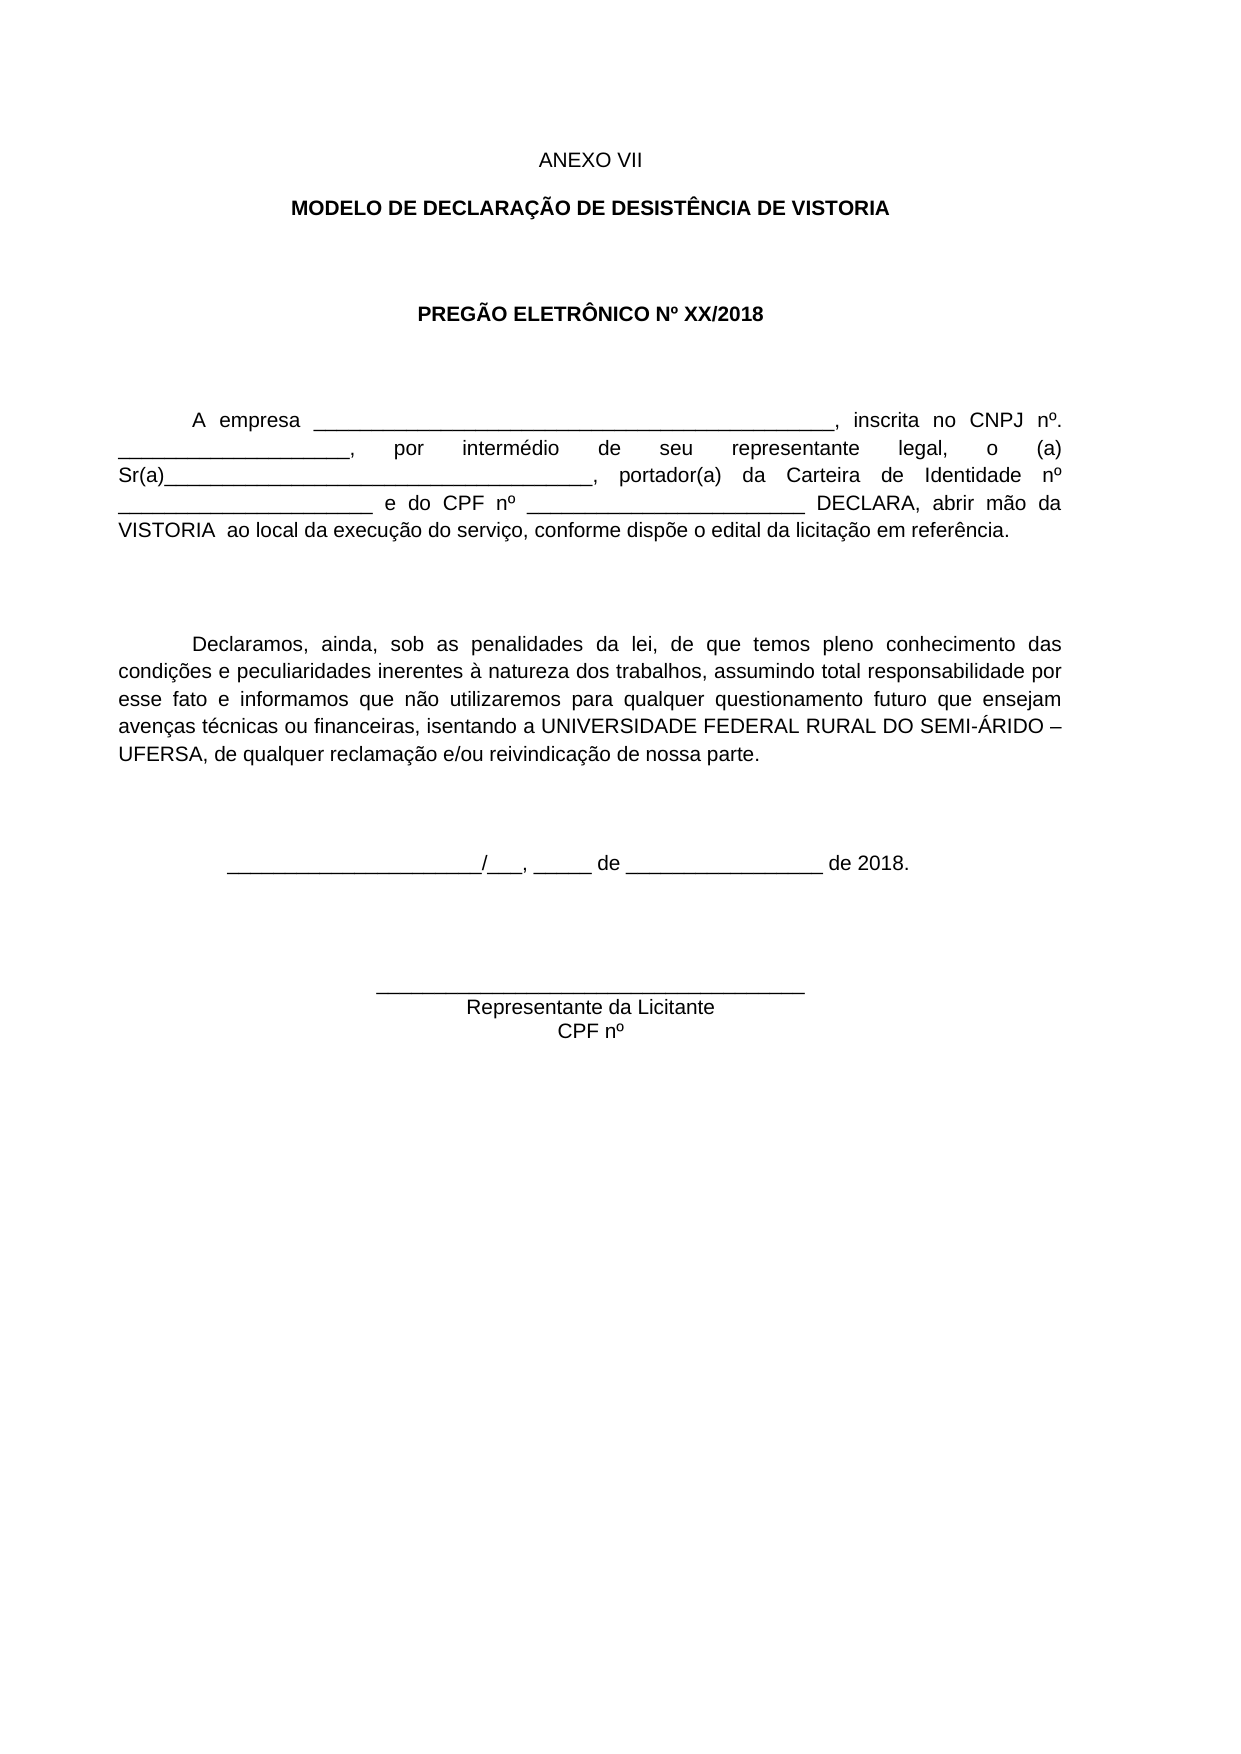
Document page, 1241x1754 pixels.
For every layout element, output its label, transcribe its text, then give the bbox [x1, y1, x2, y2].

text ______________________/___, _____ de _________________ de 2018. [118, 851, 1019, 875]
text MODELO DE DECLARAÇÃO DE DESISTÊNCIA DE VISTORIA [118, 196, 1063, 219]
text _____________________________________ [118, 971, 1063, 995]
text CPF nº [118, 1019, 1063, 1043]
text PREGÃO ELETRÔNICO Nº XX/2018 [118, 302, 1063, 326]
text Declaramos, ainda, sob as penalidades da lei, de que temos pleno conhecimento das condições e peculiaridades inerentes à natureza dos trabalhos, assumindo total responsabilidade por esse fato e informamos que não utilizaremos para qualquer questionamento futuro que ensejam avenças técnicas ou financeiras, isentando a UNIVERSIDADE FEDERAL RURAL DO SEMI-ÁRIDO – UFERSA, de qualquer reclamação e/ou reivindicação de nossa parte. [118, 631, 1063, 765]
text Representante da Licitante [118, 995, 1063, 1019]
text A empresa _____________________________________________, inscrita no CNPJ nº. ____________________, por intermédio de seu representante legal, o (a) Sr(a)_____________________________________, portador(a) da Carteira de Identidade nº ______________________ e do CPF nº ________________________ DECLARA, abrir mão da VISTORIA ao local da execução do serviço, conforme dispõe o edital da licitação em referência. [118, 408, 1063, 542]
text ANEXO VII [118, 148, 1063, 172]
